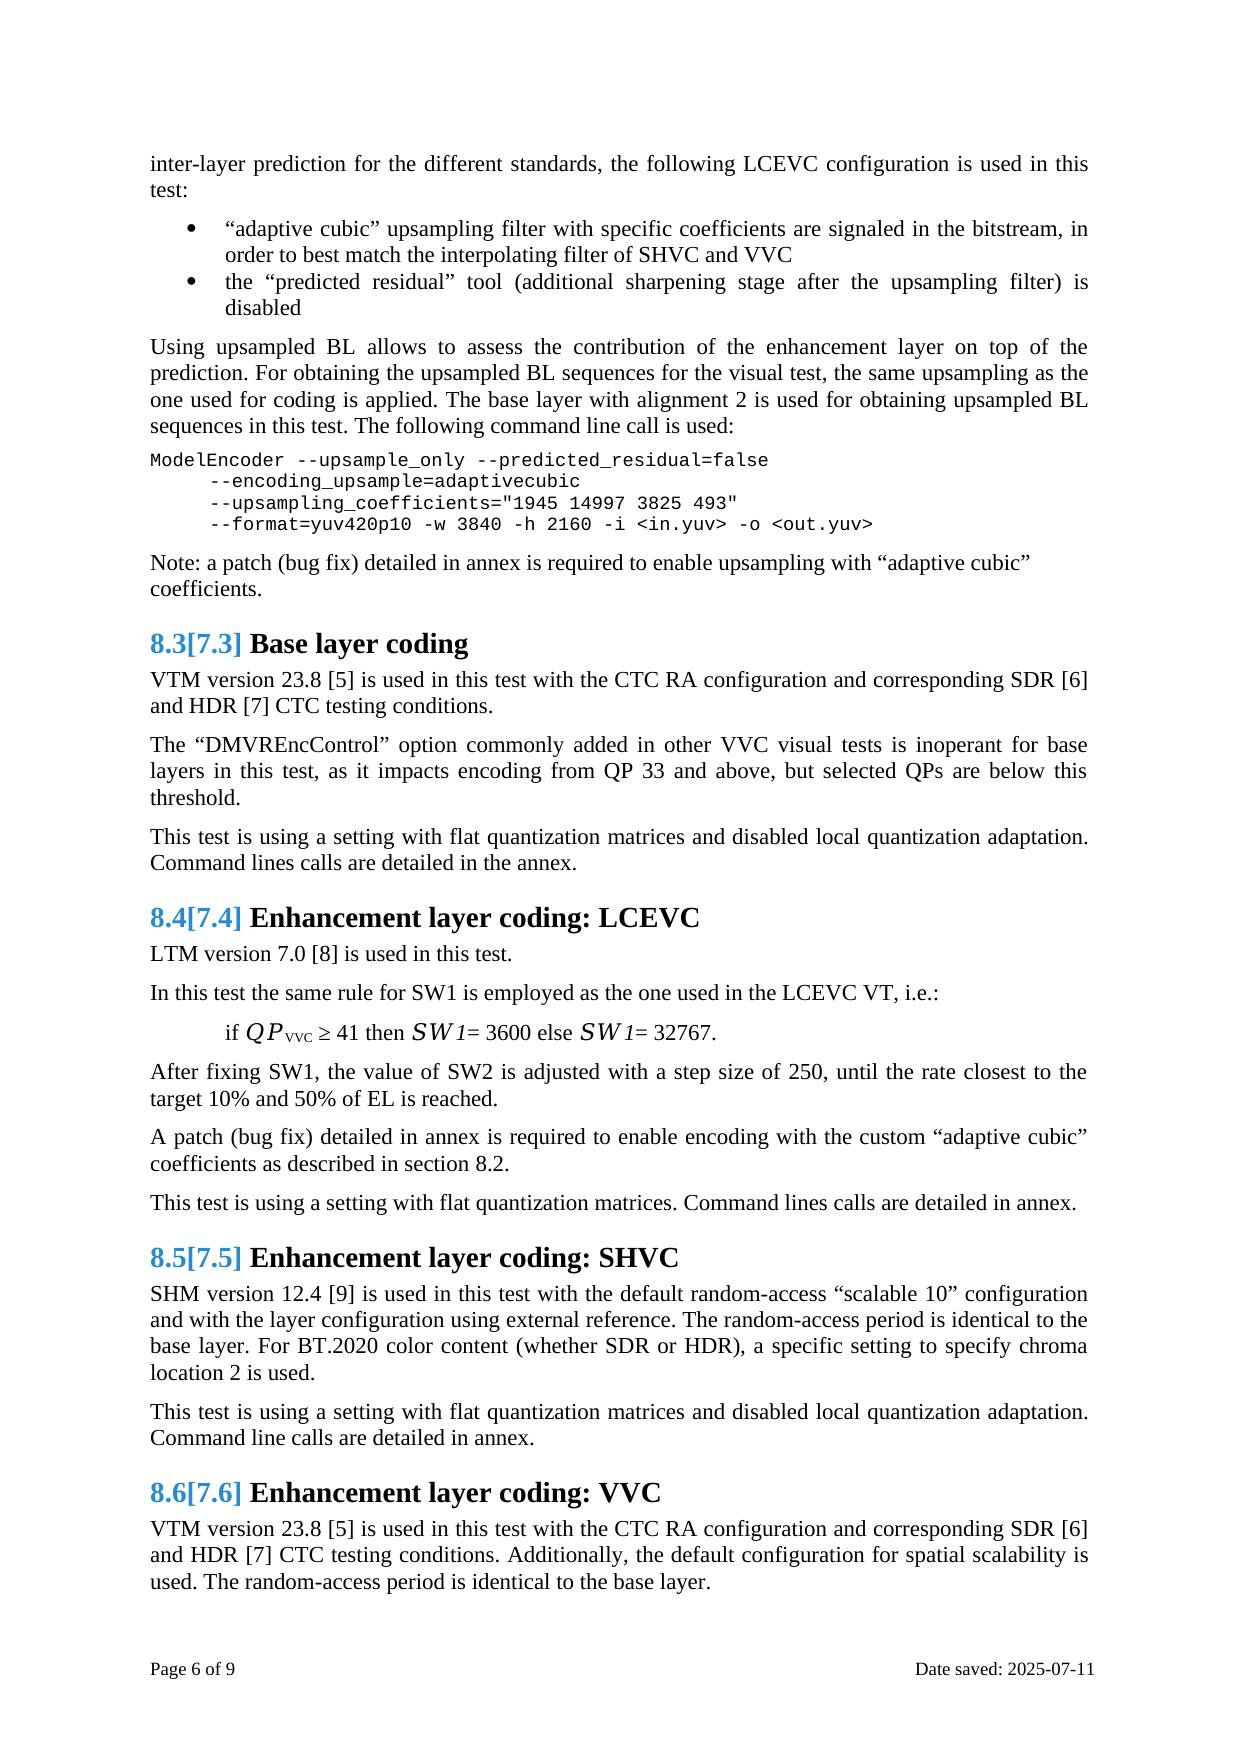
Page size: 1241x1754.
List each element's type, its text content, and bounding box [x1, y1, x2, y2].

text VTM version 23.8 [5] is used in this test with the CTC RA configuration and corresponding SDR [6] and HDR [7] CTC testing conditions. [150, 666, 1090, 719]
list the “predicted residual” tool (additional sharpening stage after the upsampling filter) is disabled [187, 268, 1090, 321]
text This test is using a setting with flat quantization matrices. Command lines calls are detailed in annex. [150, 1189, 1090, 1215]
text ModelEncoder --upsample_only --predicted_residual=false --encoding_upsample=adaptivecubic --upsampling_coefficients="1945 14997 3825 493" --format=yuv420p10 -w 3840 -h 2160 -i <in.yuv> -o <out.yuv> [150, 451, 1090, 536]
text VTM version 23.8 [5] is used in this test with the CTC RA configuration and corresponding SDR [6] and HDR [7] CTC testing conditions. Additionally, the default configuration for spatial scalability is used. The random-access period is identical to the base layer. [150, 1515, 1090, 1594]
text After fixing SW1, the value of SW2 is adjusted with a step size of 250, until the rate closest to the target 10% and 50% of EL is reached. [150, 1058, 1090, 1111]
text if 𝑄𝑃VVC ≥ 41 then 𝑆𝑊1= 3600 else 𝑆𝑊1= 32767. [150, 1018, 1090, 1046]
subtitle Enhancement layer coding: SHVC [150, 1240, 1090, 1273]
text The “DMVREncControl” option commonly added in other VVC visual tests is inoperant for base layers in this test, as it impacts encoding from QP 33 and above, but selected QPs are below this threshold. [150, 731, 1090, 810]
list “adaptive cubic” upsampling filter with specific coefficients are signaled in the bitstream, in order to best match the interpolating filter of SHVC and VVC [187, 215, 1090, 268]
text SHM version 12.4 [9] is used in this test with the default random-access “scalable 10” configuration and with the layer configuration using external reference. The random-access period is identical to the base layer. For BT.2020 color content (whether SDR or HDR), a specific setting to specify chroma location 2 is used. [150, 1280, 1090, 1385]
text Using upsampled BL allows to assess the contribution of the enhancement layer on top of the prediction. For obtaining the upsampled BL sequences for the visual test, the same upsampling as the one used for coding is applied. The base layer with alignment 2 is used for obtaining upsampled BL sequences in this test. The following command line call is used: [150, 333, 1090, 438]
text In this test the same rule for SW1 is employed as the one used in the LCEVC VT, i.e.: [150, 979, 1090, 1006]
text A patch (bug fix) detailed in annex is required to enable encoding with the custom “adaptive cubic” coefficients as described in section 8.2. [150, 1123, 1090, 1176]
subtitle Base layer coding [150, 626, 1090, 660]
text This test is using a setting with flat quantization matrices and disabled local quantization adaptation. Command line calls are detailed in annex. [150, 1398, 1090, 1450]
text LTM version 7.0 [8] is used in this test. [150, 940, 1090, 967]
text Note: a patch (bug fix) detailed in annex is required to enable upsampling with “adaptive cubic” coefficients. [150, 548, 1090, 601]
subtitle Enhancement layer coding: VVC [150, 1475, 1090, 1509]
subtitle Enhancement layer coding: LCEVC [150, 901, 1090, 934]
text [150, 150, 1090, 203]
text This test is using a setting with flat quantization matrices and disabled local quantization adaptation. Command lines calls are detailed in the annex. [150, 823, 1090, 876]
